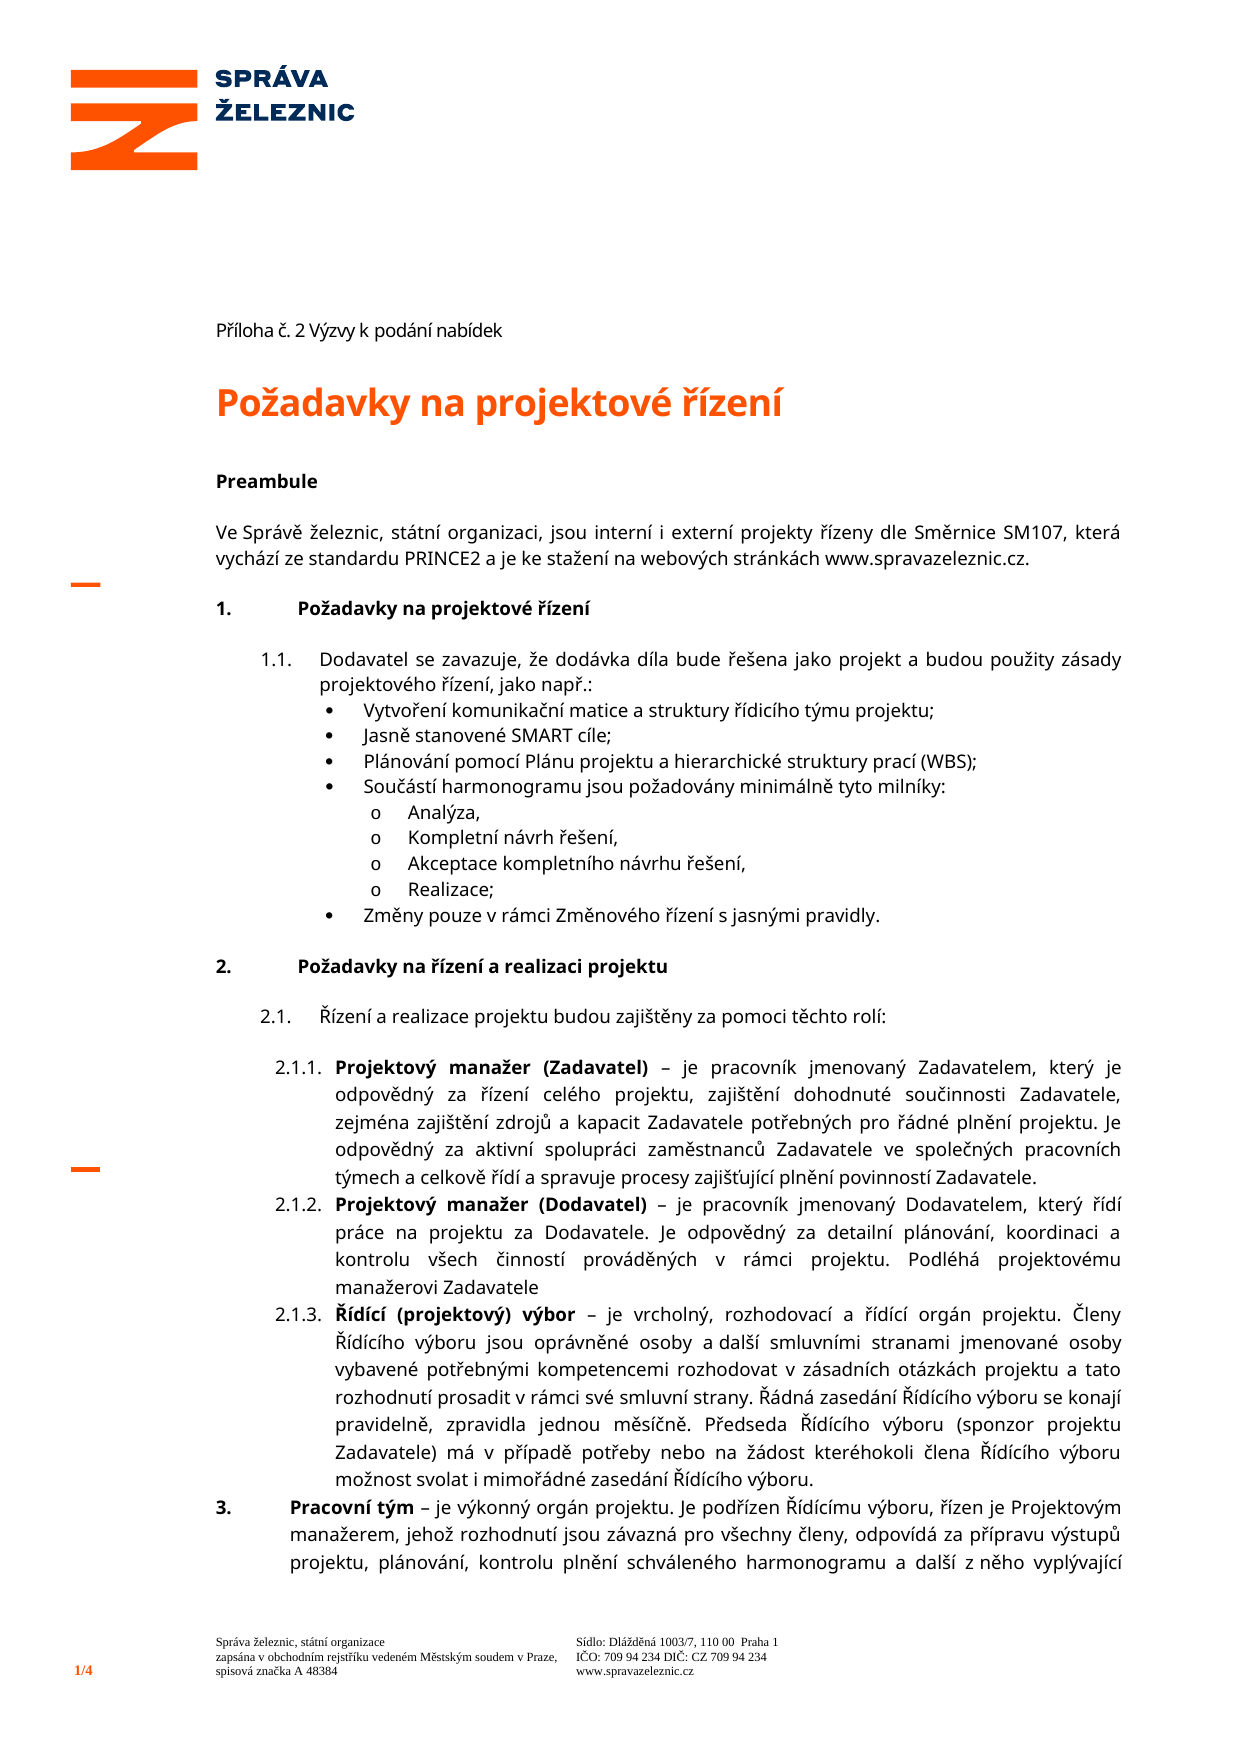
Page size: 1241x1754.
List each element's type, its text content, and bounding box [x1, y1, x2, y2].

list Jasně stanovené SMART cíle; [326, 722, 1122, 748]
list Dodavatel se zavazuje, že dodávka díla bude řešena jako projekt a budou použity zásady projektového řízení, jako např.: [260, 646, 1122, 697]
list Kompletní návrh řešení, [370, 825, 1122, 850]
list Změny pouze v rámci Změnového řízení s jasnými pravidly. [326, 902, 1122, 927]
list Analýza, [370, 799, 1122, 825]
list Součástí harmonogramu jsou požadovány minimálně tyto milníky: [326, 773, 1122, 799]
list Plánování pomocí Plánu projektu a hierarchické struktury prací (WBS); [326, 748, 1122, 773]
list Řízení a realizace projektu budou zajištěny za pomoci těchto rolí: [260, 1003, 1122, 1029]
subtitle Příloha č. 2 Výzvy k podání nabídek [216, 317, 1122, 342]
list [216, 1494, 1122, 1574]
text Ve Správě železnic, státní organizaci, jsou interní i externí projekty řízeny dle Směrnice SM107, která vychází ze standardu PRINCE2 a je ke stažení na webových stránkách www.spravazeleznic.cz. [216, 519, 1122, 570]
list Požadavky na projektové řízení [216, 595, 1122, 621]
text Preambule [216, 469, 1122, 494]
list Požadavky na řízení a realizaci projektu [216, 953, 1122, 978]
subtitle Požadavky na projektové řízení [216, 376, 1122, 427]
list Projektový manažer (Zadavatel) – je pracovník jmenovaný Zadavatelem, který je odpovědný za řízení celého projektu, zajištění dohodnuté součinnosti Zadavatele, zejména zajištění zdrojů a kapacit Zadavatele potřebných pro řádné plnění projektu. Je odpovědný za aktivní spolupráci zaměstnanců Zadavatele ve společných pracovních týmech a celkově řídí a spravuje procesy zajišťující plnění povinností Zadavatele. [275, 1054, 1122, 1189]
list Řídící (projektový) výbor – je vrcholný, rozhodovací a řídící orgán projektu. Členy Řídícího výboru jsou oprávněné osoby a další smluvními stranami jmenované osoby vybavené potřebnými kompetencemi rozhodovat v zásadních otázkách projektu a tato rozhodnutí prosadit v rámci své smluvní strany. Řádná zasedání Řídícího výboru se konají pravidelně, zpravidla jednou měsíčně. Předseda Řídícího výboru (sponzor projektu Zadavatele) má v případě potřeby nebo na žádost kteréhokoli člena Řídícího výboru možnost svolat i mimořádné zasedání Řídícího výboru. [275, 1301, 1122, 1492]
list Projektový manažer (Dodavatel) – je pracovník jmenovaný Dodavatelem, který řídí práce na projektu za Dodavatele. Je odpovědný za detailní plánování, koordinaci a kontrolu všech činností prováděných v rámci projektu. Podléhá projektovému manažerovi Zadavatele [275, 1191, 1122, 1299]
list Akceptace kompletního návrhu řešení, [370, 850, 1122, 876]
list Vytvoření komunikační matice a struktury řídicího týmu projektu; [326, 697, 1122, 722]
list Realizace; [370, 876, 1122, 902]
